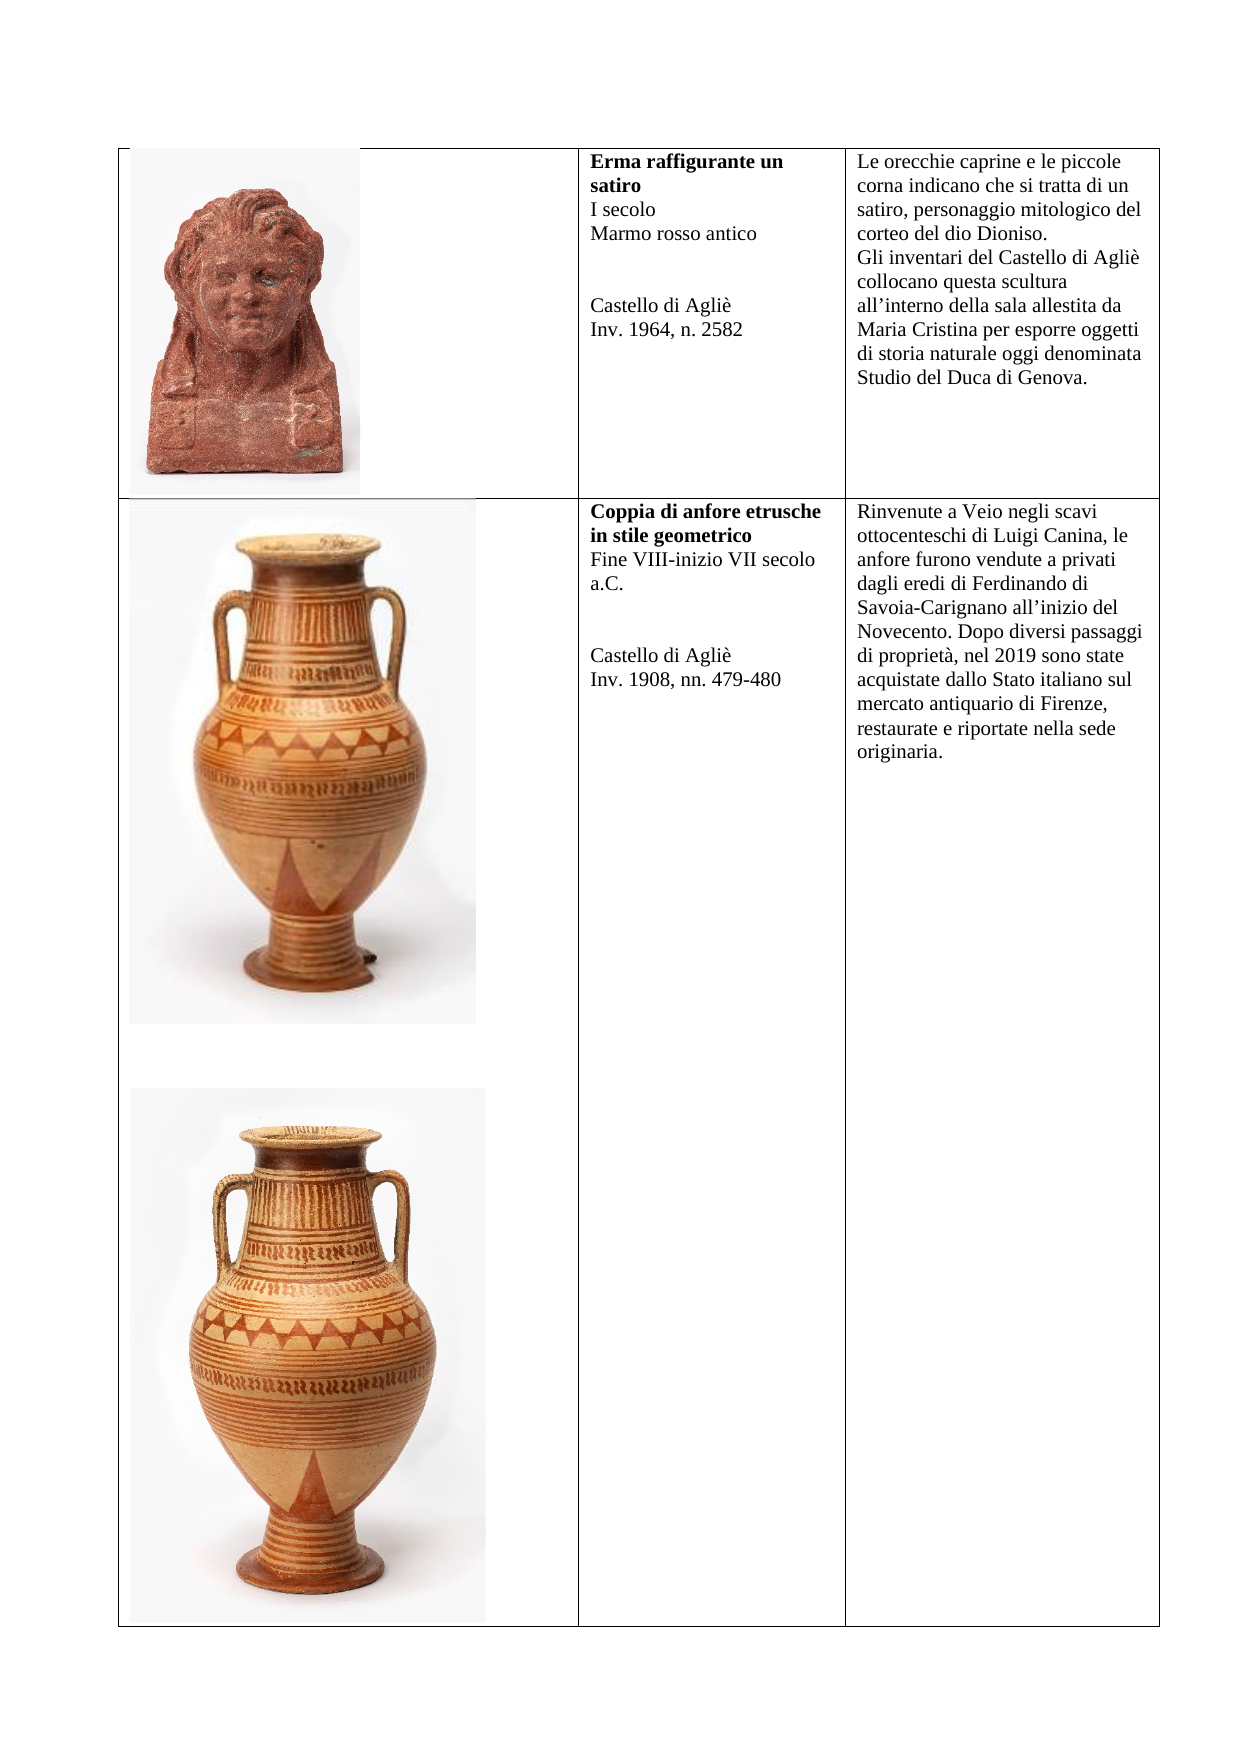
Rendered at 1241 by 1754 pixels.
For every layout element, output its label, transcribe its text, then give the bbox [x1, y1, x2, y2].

table_cell [119, 149, 578, 498]
table_cell Coppia di anfore etrusche in stile geometrico Fine VIII-inizio VII secolo a.C. Castello di Agliè Inv. 1908, nn. 479-480 [579, 499, 845, 1626]
table_cell Erma raffigurante un satiro I secolo Marmo rosso antico Castello di Agliè Inv. 1964, n. 2582 [579, 149, 845, 498]
picture [129, 1088, 486, 1623]
table_cell Rinvenute a Veio negli scavi ottocenteschi di Luigi Canina, le anfore furono vendute a privati dagli eredi di Ferdinando di Savoia-Carignano all’inizio del Novecento. Dopo diversi passaggi di proprietà, nel 2019 sono state acquistate dallo Stato italiano sul mercato antiquario di Firenze, restaurate e riportate nella sede originaria. [846, 499, 1159, 1626]
picture [129, 498, 476, 1024]
picture [129, 148, 361, 495]
table_cell [119, 499, 578, 1626]
table_cell Le orecchie caprine e le piccole corna indicano che si tratta di un satiro, personaggio mitologico del corteo del dio Dioniso. Gli inventari del Castello di Agliè collocano questa scultura all’interno della sala allestita da Maria Cristina per esporre oggetti di storia naturale oggi denominata Studio del Duca di Genova. [846, 149, 1159, 498]
